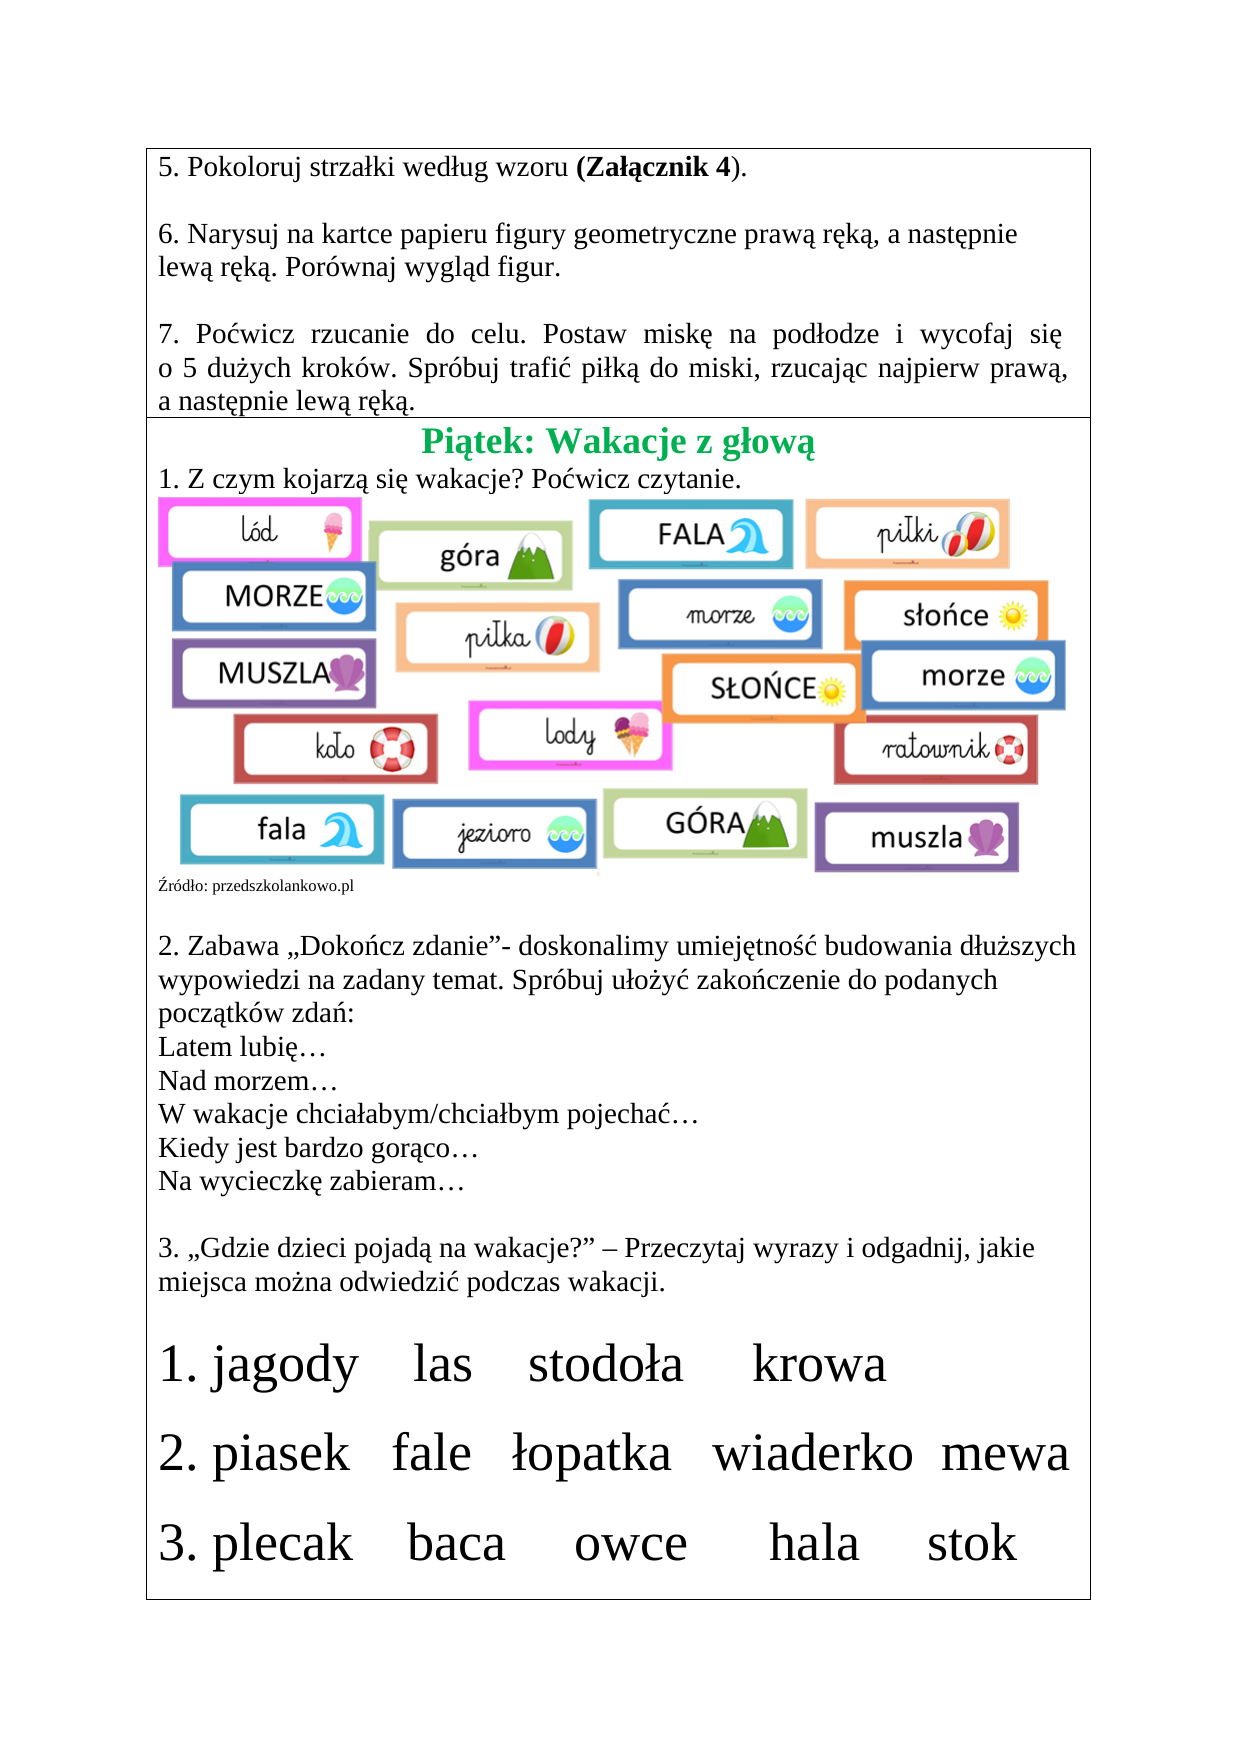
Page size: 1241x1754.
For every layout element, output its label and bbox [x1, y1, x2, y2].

table_cell [147, 149, 1090, 417]
table_cell [147, 418, 1090, 1598]
picture [157, 494, 1074, 876]
